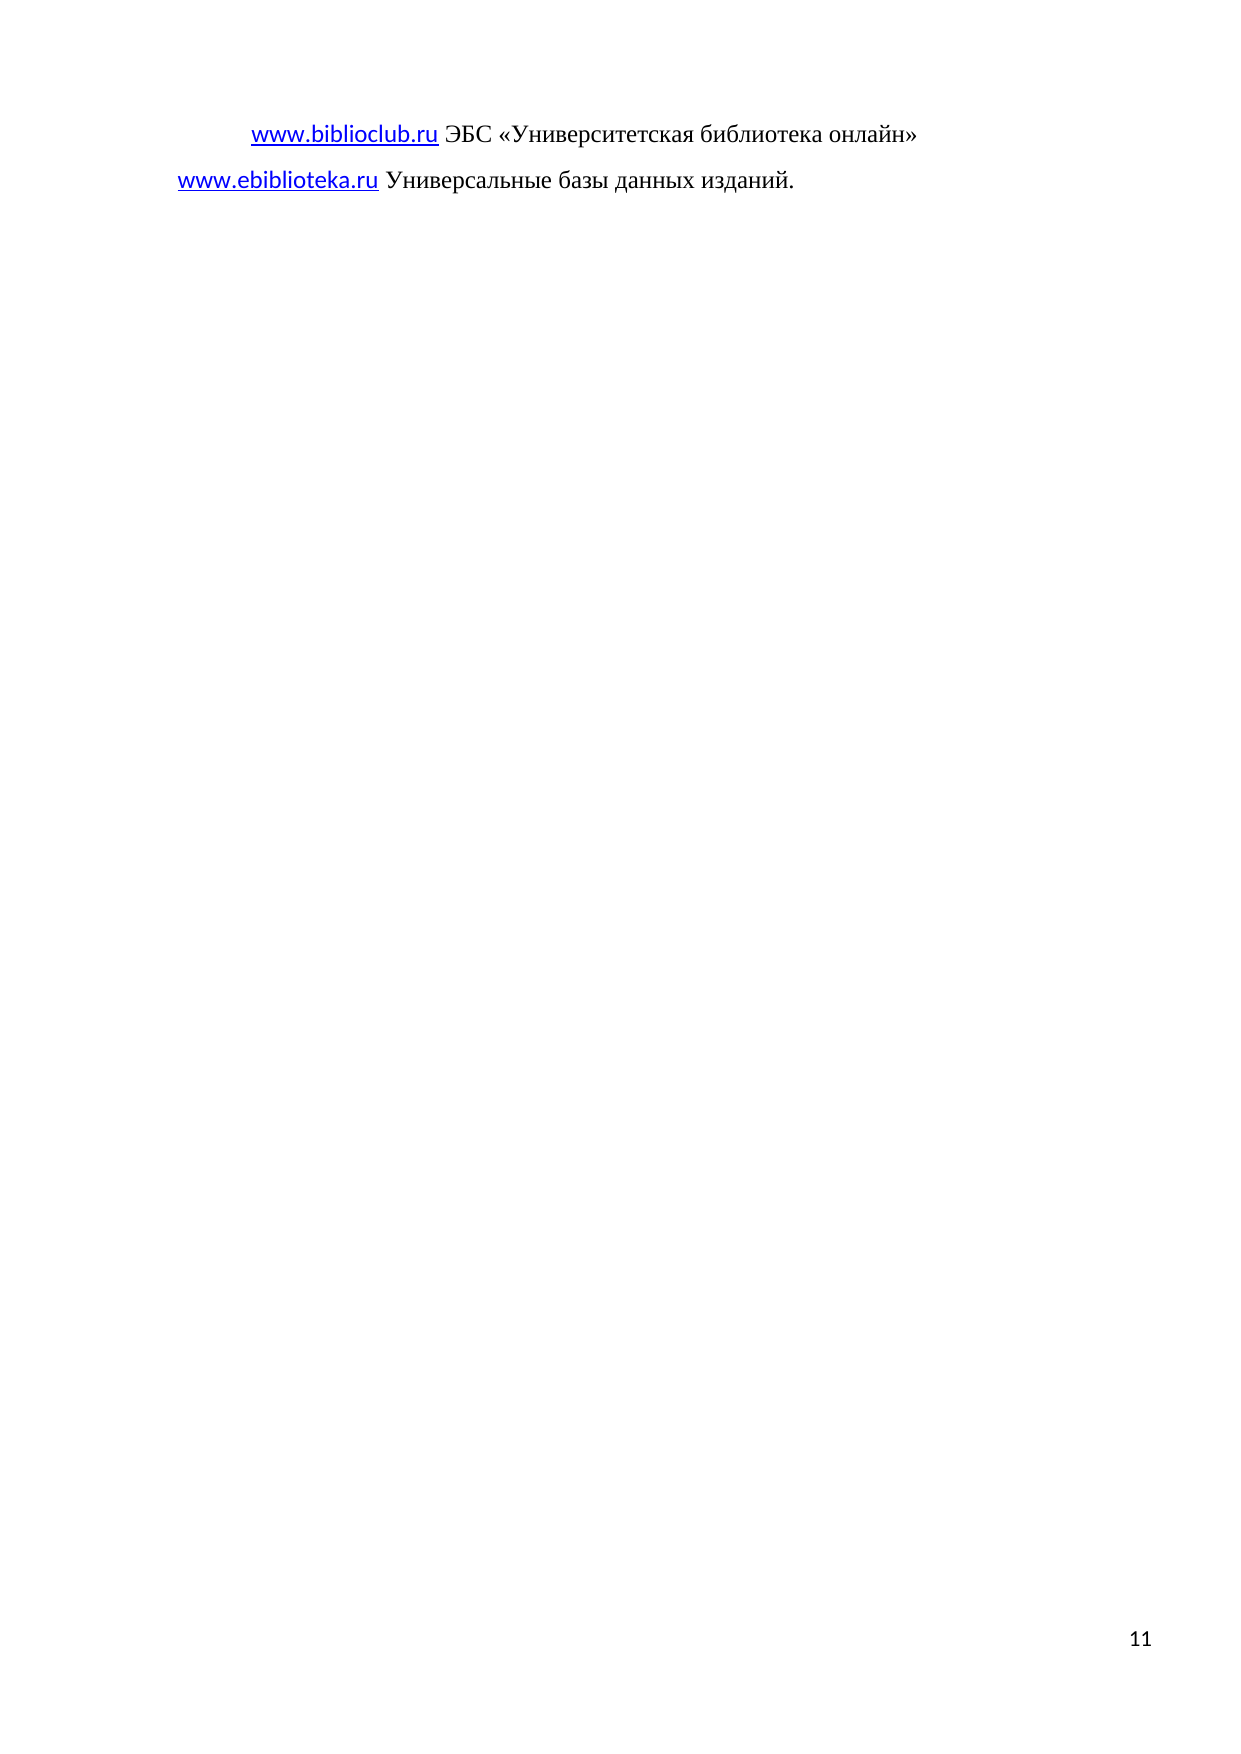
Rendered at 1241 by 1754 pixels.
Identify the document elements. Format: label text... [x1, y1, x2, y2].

text www.biblioclub.ru ЭБС «Университетская библиотека онлайн» [177, 118, 1152, 149]
text www.ebiblioteka.ru Универсальные базы данных изданий. [177, 164, 1152, 194]
